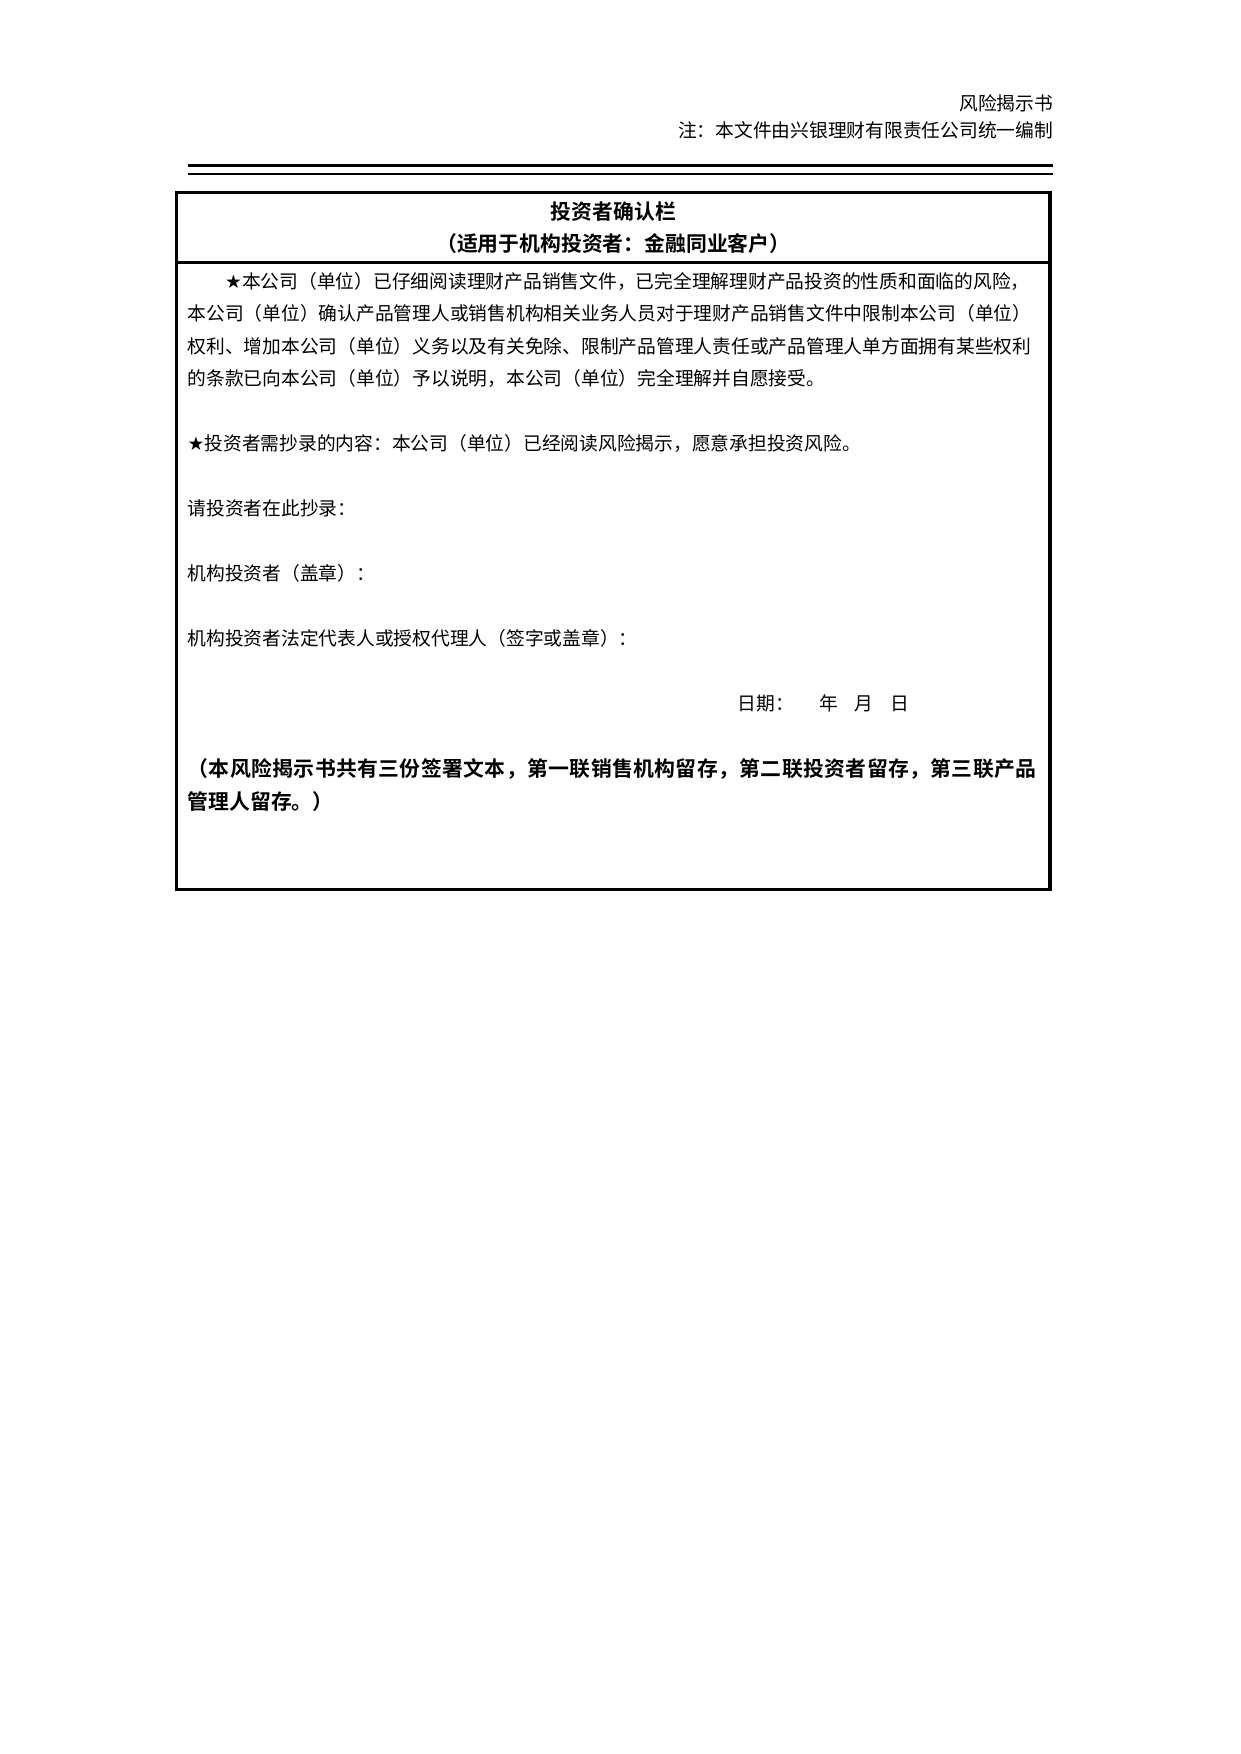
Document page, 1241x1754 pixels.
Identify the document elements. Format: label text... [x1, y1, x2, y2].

table_header 投资者确认栏 （适用于机构投资者：金融同业客户） [178, 194, 1048, 261]
table_cell ★本公司（单位）已仔细阅读理财产品销售文件，已完全理解理财产品投资的性质和面临的风险，本公司（单位）确认产品管理人或销售机构相关业务人员对于理财产品销售文件中限制本公司（单位）权利、增加本公司（单位）义务以及有关免除、限制产品管理人责任或产品管理人单方面拥有某些权利的条款已向本公司（单位）予以说明，本公司（单位）完全理解并自愿接受。 ★投资者需抄录的内容：本公司（单位）已经阅读风险揭示，愿意承担投资风险。 请投资者在此抄录： 机构投资者（盖章）： 机构投资者法定代表人或授权代理人（签字或盖章）： 日期： 年 月 日 （本风险揭示书共有三份签署文本，第一联销售机构留存，第二联投资者留存，第三联产品管理人留存。） [178, 264, 1048, 887]
